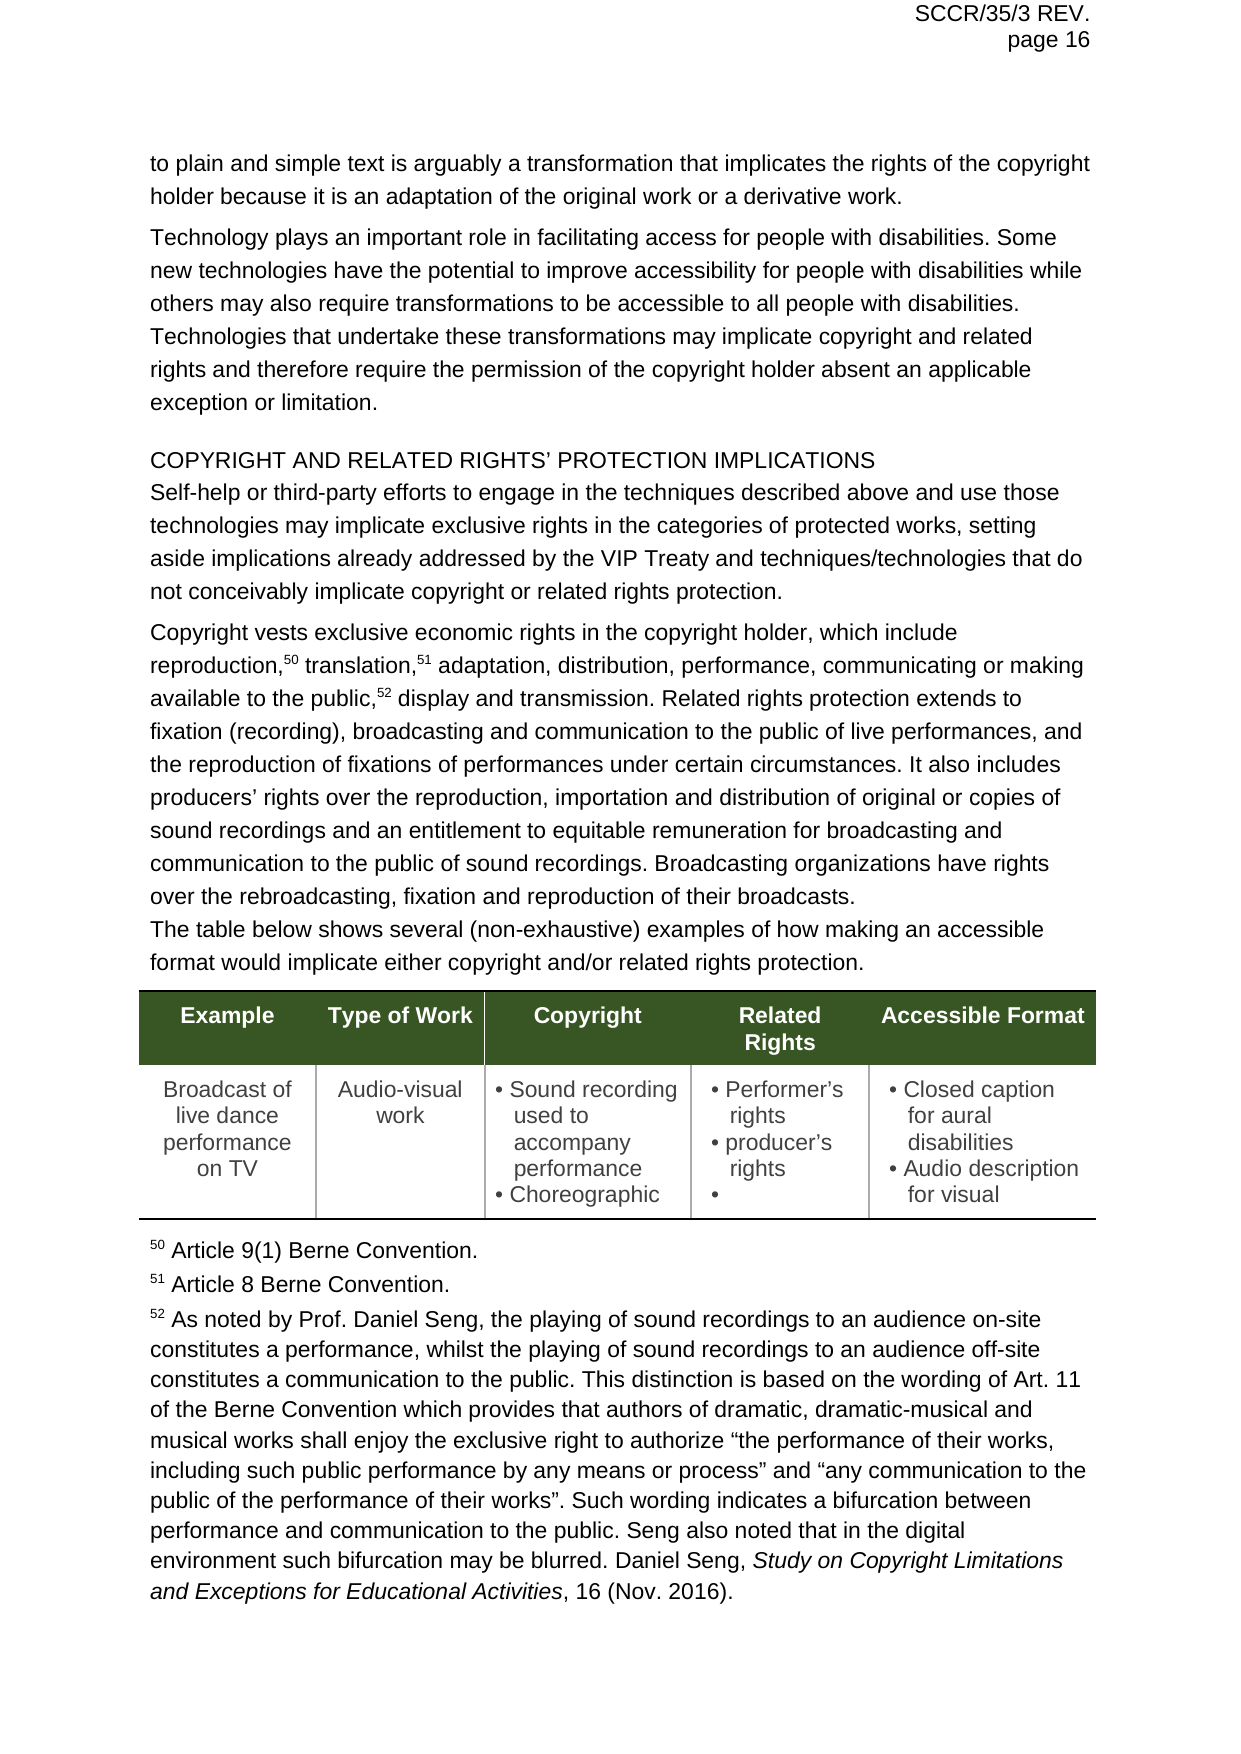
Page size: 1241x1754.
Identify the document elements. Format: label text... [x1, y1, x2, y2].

table_header Accessible Format [869, 992, 1096, 1065]
table_cell Audio-visual work [317, 1065, 484, 1218]
text Self-help or third-party efforts to engage in the techniques described above and use those technologies may implicate exclusive rights in the categories of protected works, setting aside implications already addressed by the VIP Treaty and techniques/technologies that do not conceivably implicate copyright or related rights protection. [150, 479, 1090, 604]
subtitle Copyright and Related Rights’ Protection Implications [150, 447, 1090, 473]
table_cell • Sound recording used to accompany performance • Choreographic work [486, 1065, 690, 1218]
table_cell Broadcast of live dance performance on TV [139, 1065, 315, 1218]
table_header Copyright [485, 992, 691, 1065]
table_cell • Performer’s rights • producer’s rights • broadcaster’s rights [692, 1065, 868, 1218]
table_cell • Closed caption for aural disabilities • Audio description for visual disabilities [870, 1065, 1096, 1218]
text Copyright vests exclusive economic rights in the copyright holder, which include reproduction, translation, adaptation, distribution, performance, communicating or making available to the public, display and transmission. Related rights protection extends to fixation (recording), broadcasting and communication to the public of live performances, and the reproduction of fixations of performances under certain circumstances. It also includes producers’ rights over the reproduction, importation and distribution of original or copies of sound recordings and an entitlement to equitable remuneration for broadcasting and communication to the public of sound recordings. Broadcasting organizations have rights over the rebroadcasting, fixation and reproduction of their broadcasts. The table below shows several (non-exhaustive) examples of how making an accessible format would implicate either copyright and/or related rights protection. [150, 619, 1090, 975]
text Technology plays an important role in facilitating access for people with disabilities. Some new technologies have the potential to improve accessibility for people with disabilities while others may also require transformations to be accessible to all people with disabilities. Technologies that undertake these transformations may implicate copyright and related rights and therefore require the permission of the copyright holder absent an applicable exception or limitation. [150, 224, 1090, 415]
table_header Type of Work [316, 992, 484, 1065]
table_header Example [139, 992, 316, 1065]
text A specific area where machine learning has the potential to increase access significantly is for people with cognitive disabilities because a computing system endowed with machine learning can convert complex text into plain and simple language tailored to the comprehension ability of a person. This kind of conversion presently is difficult to accomplish because of the level of individual tailoring needed to make the content accessible for a given person. Machine learning can simplify this process and provide a person with a cognitive disability a format accessible to their unique needs. This conversion to plain and simple text is arguably a transformation that implicates the rights of the copyright holder because it is an adaptation of the original work or a derivative work. [150, 150, 1090, 209]
table_header Related Rights [691, 992, 869, 1065]
